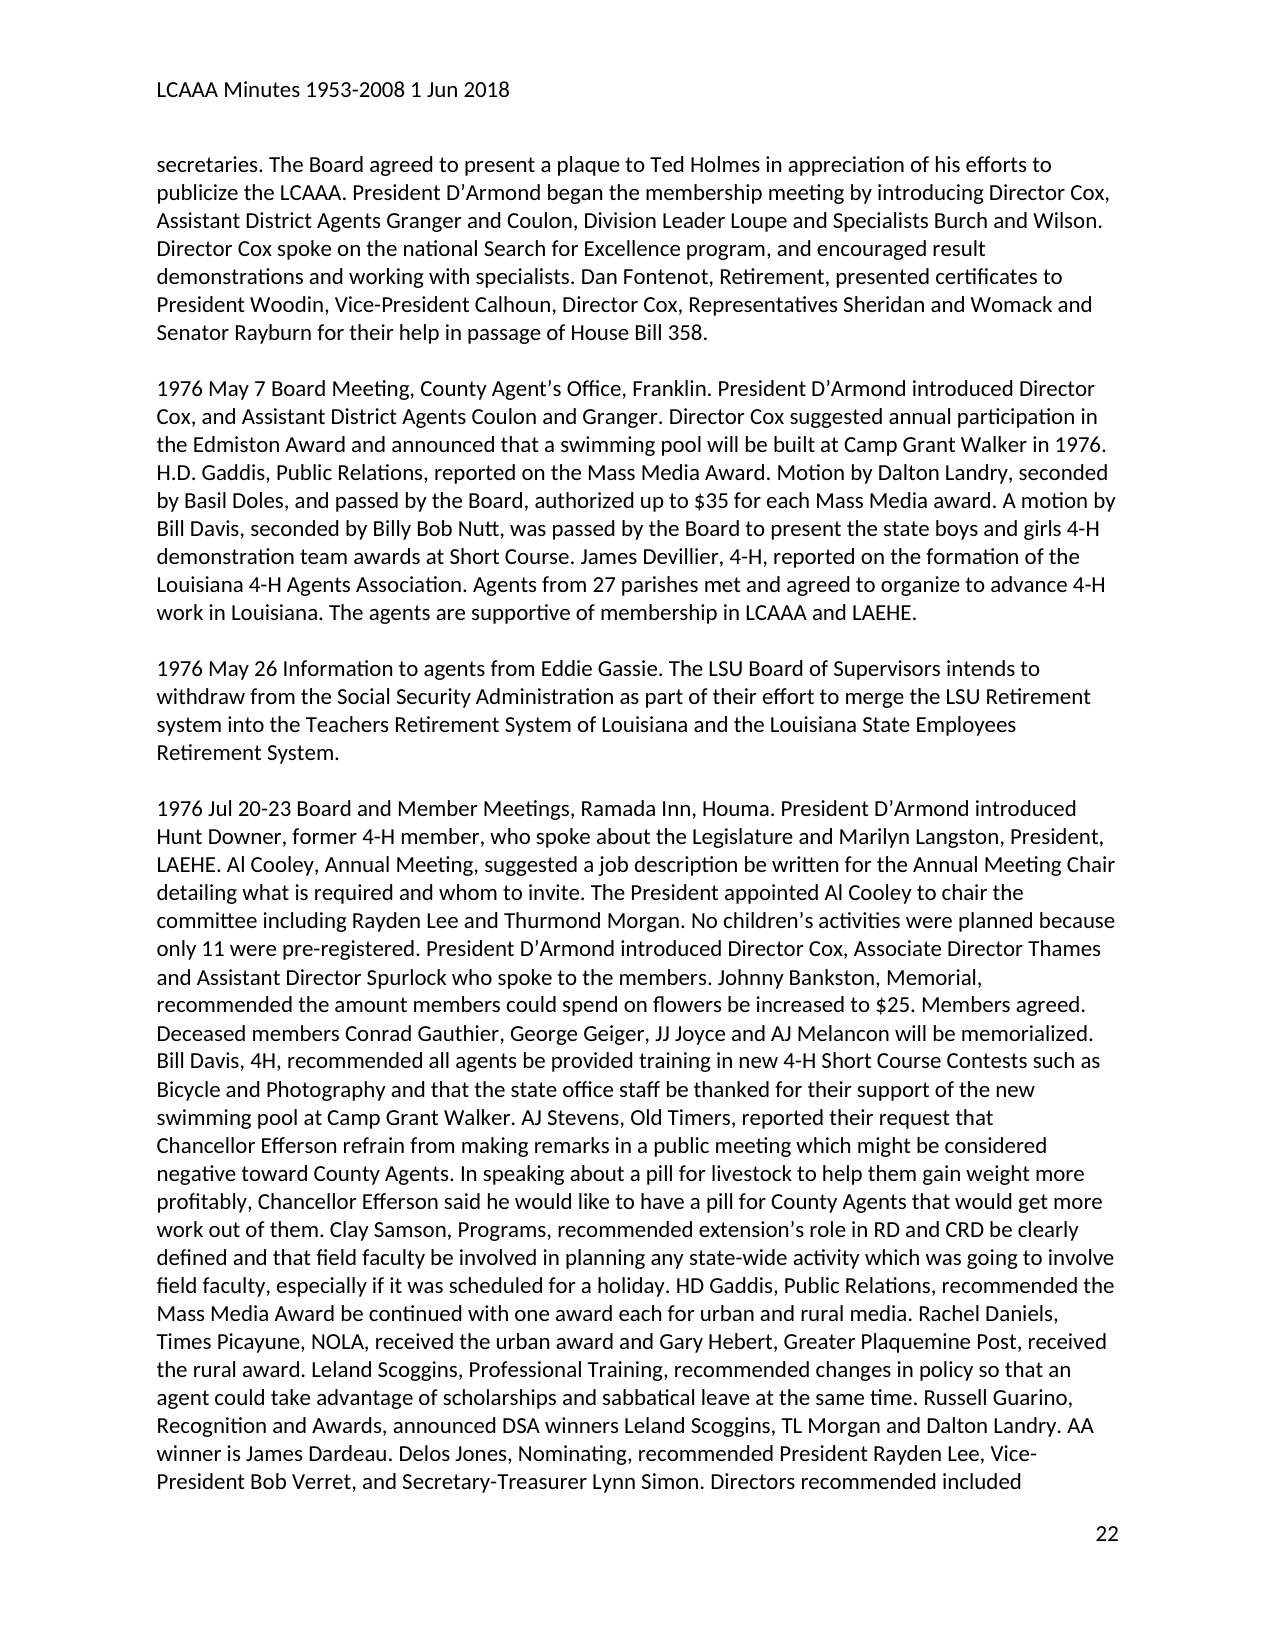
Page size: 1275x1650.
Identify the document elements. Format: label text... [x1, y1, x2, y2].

text Bicycle and Photography and that the state office staff be thanked for their support of the new [156, 1075, 1118, 1103]
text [156, 150, 1118, 234]
text President Bob Verret, and Secretary-Treasurer Lynn Simon. Directors recommended included [156, 1467, 1118, 1495]
text 1976 Jul 20-23 Board and Member Meetings, Ramada Inn, Houma. President D’Armond introduced Hunt Downer, former 4-H member, who spoke about the Legislature and Marilyn Langston, President, LAEHE. Al Cooley, Annual Meeting, suggested a job description be written for the Annual Meeting Chair detailing what is required and whom to invite. The President appointed Al Cooley to chair the committee including Rayden Lee and Thurmond Morgan. No children’s activities were planned because only 11 were pre-registered. President D’Armond introduced Director Cox, Associate Director Thames and Assistant Director Spurlock who spoke to the members. Johnny Bankston, Memorial, recommended the amount members could spend on flowers be increased to $25. Members agreed. Deceased members Conrad Gauthier, George Geiger, JJ Joyce and AJ Melancon will be memorialized. Bill Davis, 4H, recommended all agents be provided training in new 4-H Short Course Contests such as [156, 794, 1118, 1075]
text 1976 May 7 Board Meeting, County Agent’s Office, Franklin. President D’Armond introduced Director Cox, and Assistant District Agents Coulon and Granger. Director Cox suggested annual participation in the Edmiston Award and announced that a swimming pool will be built at Camp Grant Walker in 1976. H.D. Gaddis, Public Relations, reported on the Mass Media Award. Motion by Dalton Landry, seconded by Basil Doles, and passed by the Board, authorized up to $35 for each Mass Media award. A motion by Bill Davis, seconded by Billy Bob Nutt, was passed by the Board to present the state boys and girls 4-H [156, 374, 1118, 542]
text Director Cox spoke on the national Search for Excellence program, and encouraged result [156, 234, 1118, 262]
text swimming pool at Camp Grant Walker. AJ Stevens, Old Timers, reported their request that [156, 1103, 1118, 1131]
text 1976 May 26 Information to agents from Eddie Gassie. The LSU Board of Supervisors intends to withdraw from the Social Security Administration as part of their effort to merge the LSU Retirement system into the Teachers Retirement System of Louisiana and the Louisiana State Employees Retirement System. [156, 654, 1118, 766]
text Chancellor Efferson refrain from making remarks in a public meeting which might be considered [156, 1131, 1118, 1159]
text demonstrations and working with specialists. Dan Fontenot, Retirement, presented certificates to President Woodin, Vice-President Calhoun, Director Cox, Representatives Sheridan and Womack and Senator Rayburn for their help in passage of House Bill 358. [156, 262, 1118, 346]
text negative toward County Agents. In speaking about a pill for livestock to help them gain weight more profitably, Chancellor Efferson said he would like to have a pill for County Agents that would get more work out of them. Clay Samson, Programs, recommended extension’s role in RD and CRD be clearly defined and that field faculty be involved in planning any state-wide activity which was going to involve field faculty, especially if it was scheduled for a holiday. HD Gaddis, Public Relations, recommended the Mass Media Award be continued with one award each for urban and rural media. Rachel Daniels, Times Picayune, NOLA, received the urban award and Gary Hebert, Greater Plaquemine Post, received the rural award. Leland Scoggins, Professional Training, recommended changes in policy so that an agent could take advantage of scholarships and sabbatical leave at the same time. Russell Guarino, Recognition and Awards, announced DSA winners Leland Scoggins, TL Morgan and Dalton Landry. AA winner is James Dardeau. Delos Jones, Nominating, recommended President Rayden Lee, Vice- [156, 1159, 1118, 1467]
text demonstration team awards at Short Course. James Devillier, 4-H, reported on the formation of the Louisiana 4-H Agents Association. Agents from 27 parishes met and agreed to organize to advance 4-H work in Louisiana. The agents are supportive of membership in LCAAA and LAEHE. [156, 542, 1118, 626]
